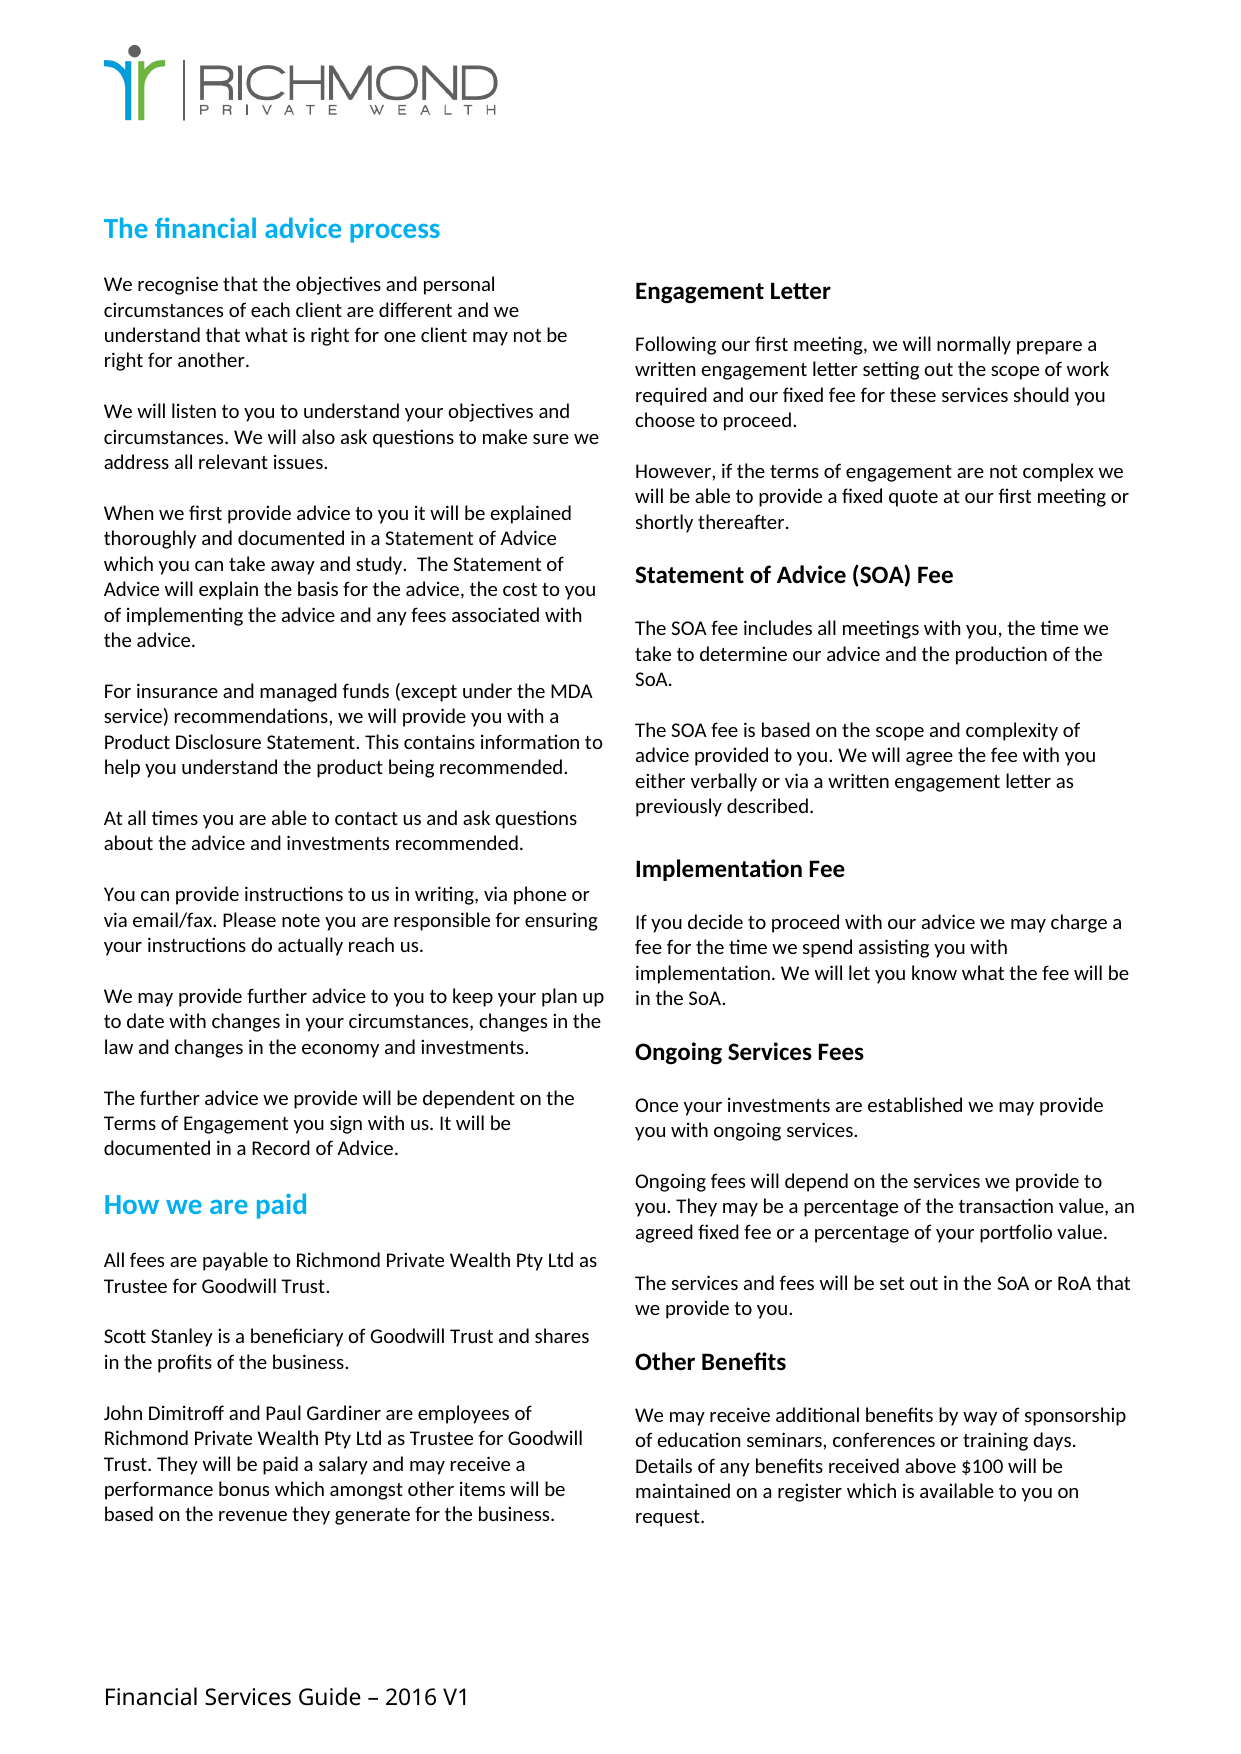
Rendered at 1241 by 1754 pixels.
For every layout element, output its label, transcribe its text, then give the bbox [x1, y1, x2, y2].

text The services and fees will be set out in the SoA or RoA that we provide to you. [635, 1270, 1137, 1321]
text When we first provide advice to you it will be explained thoroughly and documented in a Statement of Advice which you can take away and study. The Statement of Advice will explain the basis for the advice, the cost to you of implementing the advice and any fees associated with the advice. [103, 500, 605, 653]
text The SOA fee is based on the scope and complexity of advice provided to you. We will agree the fee with you either verbally or via a written engagement letter as previously described. [635, 717, 1137, 853]
text If you decide to proceed with our advice we may charge a fee for the time we spend assisting you with implementation. We will let you know what the fee will be in the SoA. [635, 909, 1137, 1011]
text Ongoing fees will depend on the services we provide to you. They may be a percentage of the transaction value, an agreed fixed fee or a percentage of your portfolio value. [635, 1168, 1137, 1244]
text We will listen to you to understand your objectives and circumstances. We will also ask questions to make sure we address all relevant issues. [103, 398, 605, 475]
text However, if the terms of engagement are not complex we will be able to provide a fixed quote at our first meeting or shortly thereafter. [635, 458, 1137, 534]
text Following our first meeting, we will normally prepare a written engagement letter setting out the scope of work required and our fixed fee for these services should you choose to proceed. [635, 331, 1137, 433]
text Engagement Letter [635, 275, 1137, 306]
text Other Benefits [635, 1346, 1137, 1377]
text We may provide further advice to you to keep your plan up to date with changes in your circumstances, changes in the law and changes in the economy and investments. [103, 983, 605, 1059]
text All fees are payable to Richmond Private Wealth Pty Ltd as Trustee for Goodwill Trust. [103, 1247, 605, 1298]
text Once your investments are established we may provide you with ongoing services. [635, 1092, 1137, 1143]
text We may receive additional benefits by way of sponsorship of education seminars, conferences or training days. Details of any benefits received above $100 will be maintained on a register which is available to you on request. [635, 1402, 1137, 1529]
text Ongoing Services Fees [635, 1036, 1137, 1067]
picture [103, 41, 499, 126]
text Scott Stanley is a beneficiary of Goodwill Trust and shares in the profits of the business. [103, 1324, 605, 1374]
text The SOA fee includes all meetings with you, the time we take to determine our advice and the production of the SoA. [635, 616, 1137, 692]
text We recognise that the objectives and personal circumstances of each client are different and we understand that what is right for one client may not be right for another. [103, 271, 605, 373]
text Implementation Fee [635, 853, 1137, 883]
text The further advice we provide will be dependent on the Terms of Engagement you sign with us. It will be documented in a Record of Advice. [103, 1085, 605, 1161]
text At all times you are able to contact us and ask questions about the advice and investments recommended. [103, 805, 605, 856]
text Statement of Advice (SOA) Fee [635, 560, 1137, 590]
text The financial advice process [103, 210, 620, 246]
text John Dimitroff and Paul Gardiner are employees of Richmond Private Wealth Pty Ltd as Trustee for Goodwill Trust. They will be paid a salary and may receive a performance bonus which amongst other items will be based on the revenue they generate for the business. [103, 1400, 605, 1527]
text You can provide instructions to us in writing, via phone or via email/fax. Please note you are responsible for ensuring your instructions do actually reach us. [103, 881, 605, 958]
text How we are paid [103, 1186, 620, 1222]
text For insurance and managed funds (except under the MDA service) recommendations, we will provide you with a Product Disclosure Statement. This contains information to help you understand the product being recommended. [103, 678, 605, 780]
